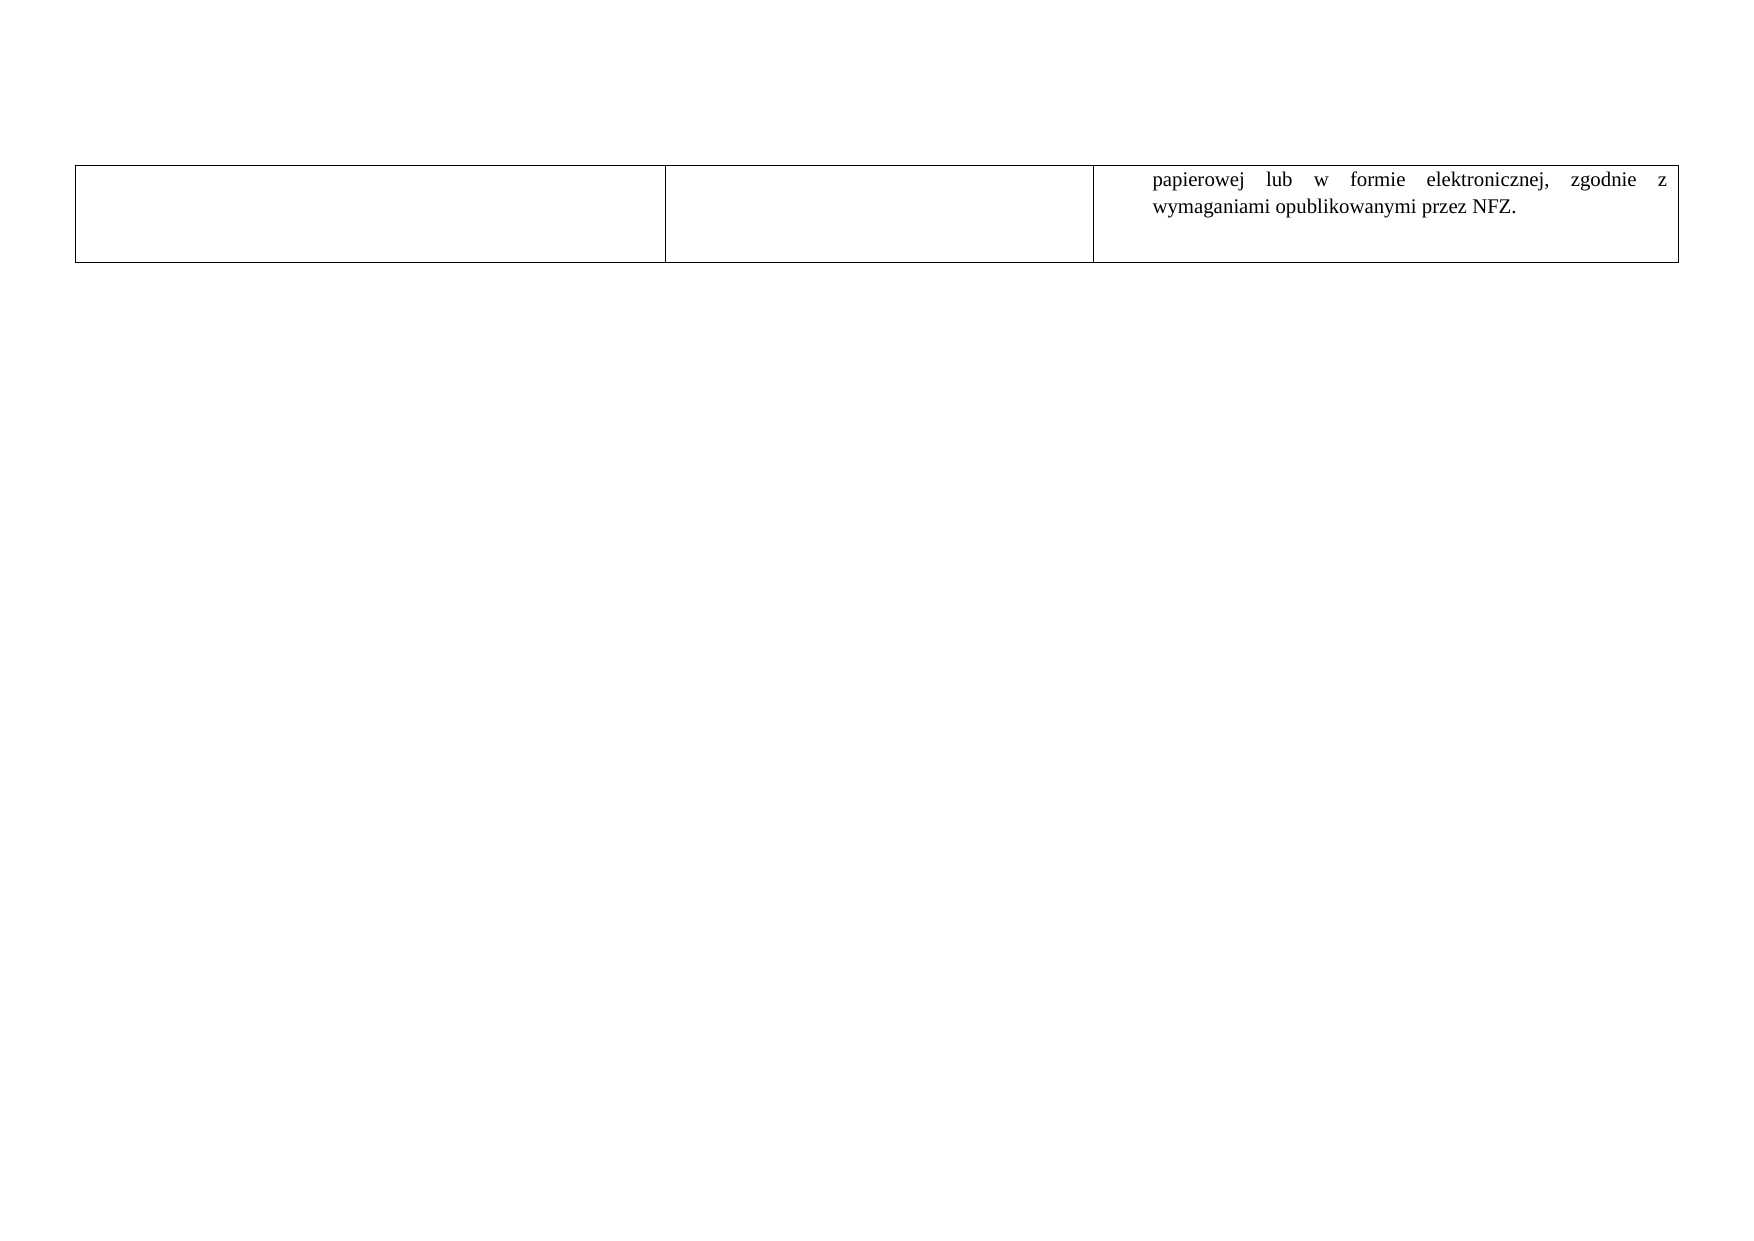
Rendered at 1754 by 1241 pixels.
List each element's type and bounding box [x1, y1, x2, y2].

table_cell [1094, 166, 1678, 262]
table_cell [76, 166, 665, 262]
table_cell [666, 166, 1093, 262]
